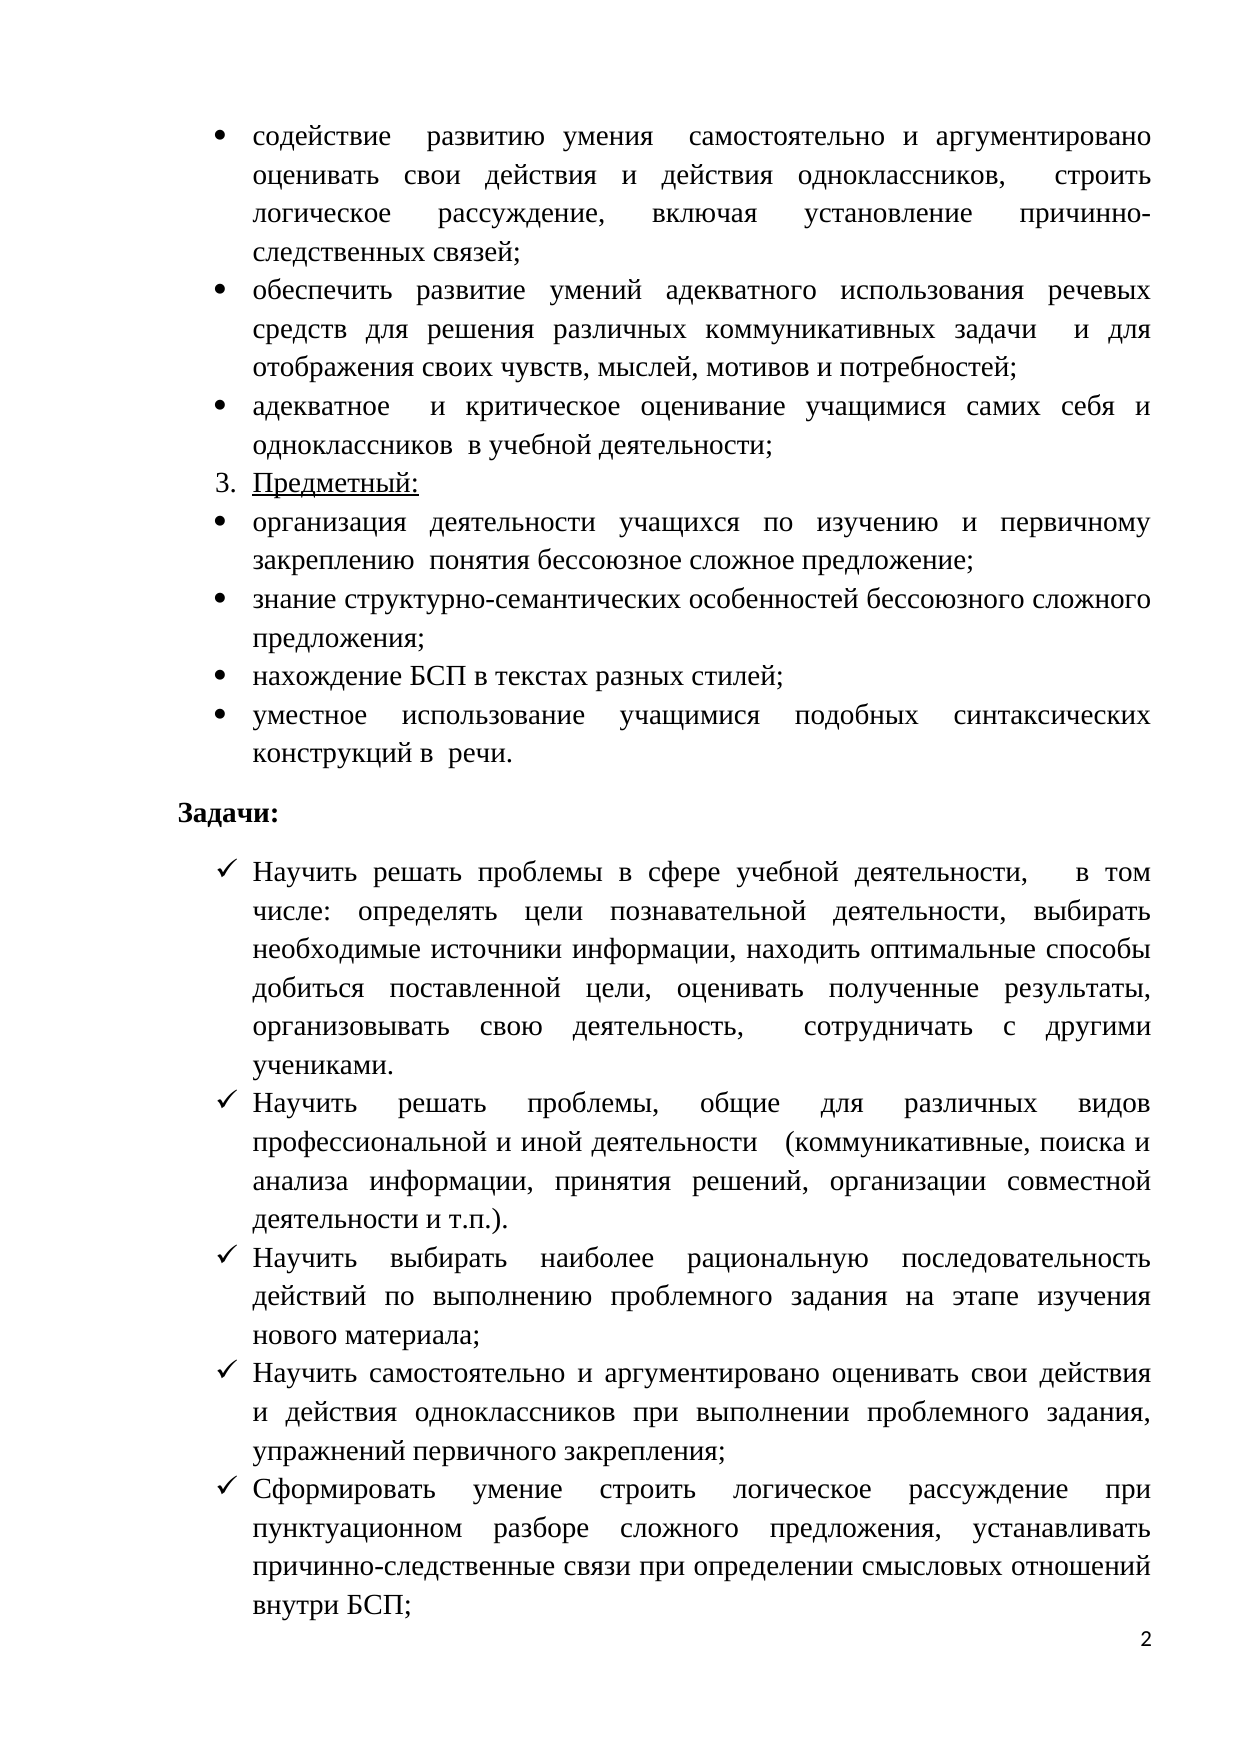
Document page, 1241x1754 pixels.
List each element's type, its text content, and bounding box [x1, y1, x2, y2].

list уместное использование учащимися подобных синтаксических конструкций в речи. [215, 697, 1152, 769]
list Научить самостоятельно и аргументировано оценивать свои действия и действия одноклассников при выполнении проблемного задания, упражнений первичного закрепления; [215, 1356, 1152, 1466]
list Сформировать умение строить логическое рассуждение при пунктуационном разборе сложного предложения, устанавливать причинно-следственные связи при определении смысловых отношений внутри БСП; [215, 1471, 1152, 1621]
list обеспечить развитие умений адекватного использования речевых средств для решения различных коммуникативных задачи и для отображения своих чувств, мыслей, мотивов и потребностей; [215, 272, 1152, 383]
list организация деятельности учащихся по изучению и первичному закреплению понятия бессоюзное сложное предложение; [215, 504, 1152, 576]
list содействие развитию умения самостоятельно и аргументировано оценивать свои действия и действия одноклассников, строить логическое рассуждение, включая установление причинно-следственных связей; [215, 118, 1152, 267]
list адекватное и критическое оценивание учащимися самих себя и одноклассников в учебной деятельности; [215, 388, 1152, 460]
list Научить выбирать наиболее рациональную последовательность действий по выполнению проблемного задания на этапе изучения нового материала; [215, 1240, 1152, 1351]
list нахождение БСП в текстах разных стилей; [215, 658, 1152, 692]
text Задачи: [177, 795, 1152, 828]
list Научить решать проблемы в сфере учебной деятельности, в том числе: определять цели познавательной деятельности, выбирать необходимые источники информации, находить оптимальные способы добиться поставленной цели, оценивать полученные результаты, организовывать свою деятельность, сотрудничать с другими учениками. [215, 854, 1152, 1081]
list знание структурно-семантических особенностей бессоюзного сложного предложения; [215, 581, 1152, 653]
list Предметный: [215, 465, 1152, 499]
list Научить решать проблемы, общие для различных видов профессиональной и иной деятельности (коммуникативные, поиска и анализа информации, принятия решений, организации совместной деятельности и т.п.). [215, 1086, 1152, 1235]
